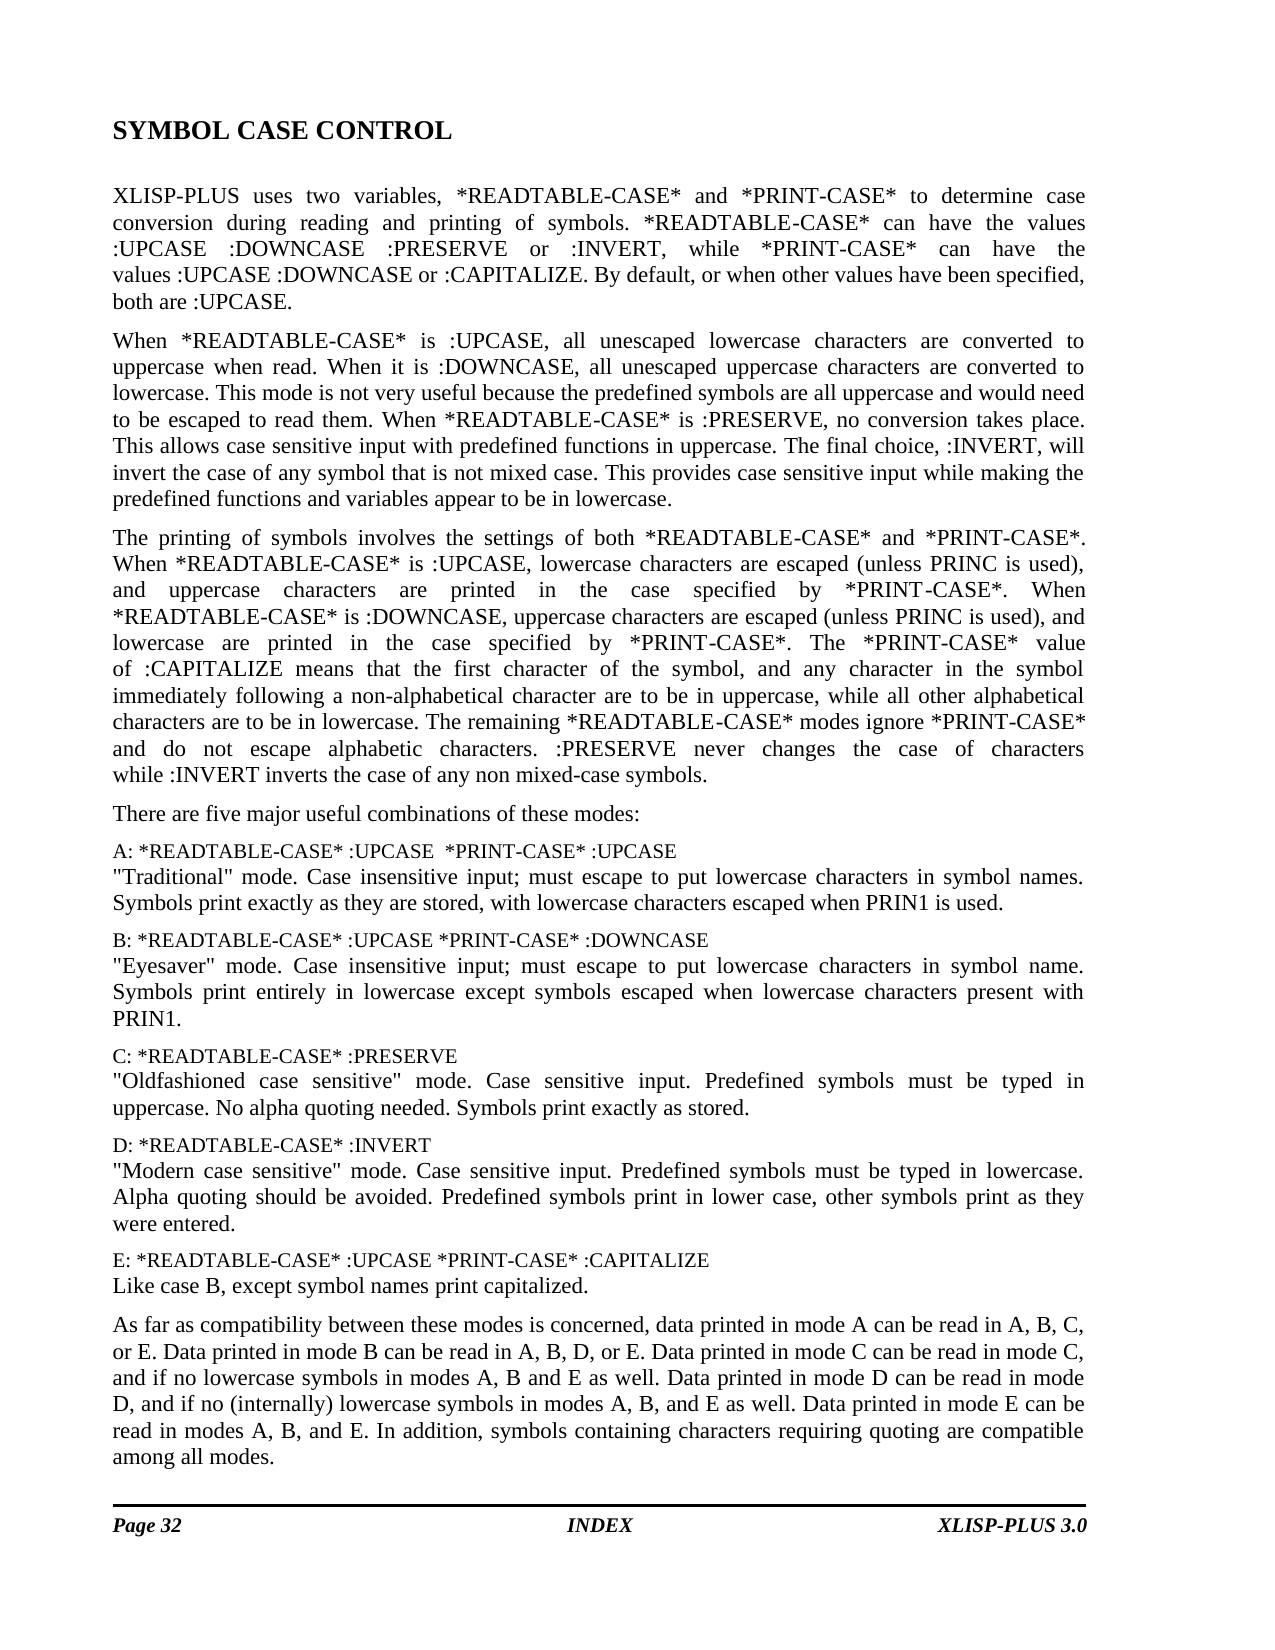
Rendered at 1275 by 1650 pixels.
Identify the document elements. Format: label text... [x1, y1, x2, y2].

text XLISP-PLUS uses two variables, *READTABLE-CASE* and *PRINT-CASE* to determine case conversion during reading and printing of symbols. *READTABLE-CASE* can have the values :UPCASE :DOWNCASE :PRESERVE or :INVERT, while *PRINT-CASE* can have the values :UPCASE :DOWNCASE or :CAPITALIZE. By default, or when other values have been specified, both are :UPCASE. [112, 182, 1086, 314]
subtitle SYMBOL CASE CONTROL [112, 114, 1086, 145]
text As far as compatibility between these modes is concerned, data printed in mode A can be read in A, B, C, or E. Data printed in mode B can be read in A, B, D, or E. Data printed in mode C can be read in mode C, and if no lowercase symbols in modes A, B and E as well. Data printed in mode D can be read in mode D, and if no (internally) lowercase symbols in modes A, B, and E as well. Data printed in mode E can be read in modes A, B, and E. In addition, symbols containing characters requiring quoting are compatible among all modes. [112, 1311, 1086, 1469]
text B: *READTABLE-CASE* :UPCASE *PRINT-CASE* :DOWNCASE [112, 928, 1086, 952]
text E: *READTABLE-CASE* :UPCASE *PRINT-CASE* :CAPITALIZE [112, 1248, 1086, 1272]
text When *READTABLE-CASE* is :UPCASE, all unescaped lowercase characters are converted to uppercase when read. When it is :DOWNCASE, all unescaped uppercase characters are converted to lowercase. This mode is not very useful because the predefined symbols are all uppercase and would need to be escaped to read them. When *READTABLE-CASE* is :PRESERVE, no conversion takes place. This allows case sensitive input with predefined functions in uppercase. The final choice, :INVERT, will invert the case of any symbol that is not mixed case. This provides case sensitive input while making the predefined functions and variables appear to be in lowercase. [112, 327, 1086, 511]
text D: *READTABLE-CASE* :INVERT [112, 1133, 1086, 1157]
text A: *READTABLE-CASE* :UPCASE *PRINT-CASE* :UPCASE [112, 839, 1086, 863]
text "Traditional" mode. Case insensitive input; must escape to put lowercase characters in symbol names. Symbols print exactly as they are stored, with lowercase characters escaped when PRIN1 is used. [112, 863, 1086, 915]
text "Eyesaver" mode. Case insensitive input; must escape to put lowercase characters in symbol name. Symbols print entirely in lowercase except symbols escaped when lowercase characters present with PRIN1. [112, 952, 1086, 1031]
text Like case B, except symbol names print capitalized. [112, 1272, 1086, 1299]
text There are five major useful combinations of these modes: [112, 800, 1086, 826]
text The printing of symbols involves the settings of both *READTABLE-CASE* and *PRINT-CASE*. When *READTABLE-CASE* is :UPCASE, lowercase characters are escaped (unless PRINC is used), and uppercase characters are printed in the case specified by *PRINT-CASE*. When *READTABLE-CASE* is :DOWNCASE, uppercase characters are escaped (unless PRINC is used), and lowercase are printed in the case specified by *PRINT-CASE*. The *PRINT-CASE* value of :CAPITALIZE means that the first character of the symbol, and any character in the symbol immediately following a non-alphabetical character are to be in uppercase, while all other alphabetical characters are to be in lowercase. The remaining *READTABLE-CASE* modes ignore *PRINT-CASE* and do not escape alphabetic characters. :PRESERVE never changes the case of characters while :INVERT inverts the case of any non mixed-case symbols. [112, 524, 1086, 787]
text "Modern case sensitive" mode. Case sensitive input. Predefined symbols must be typed in lowercase. Alpha quoting should be avoided. Predefined symbols print in lower case, other symbols print as they were entered. [112, 1157, 1086, 1236]
text C: *READTABLE-CASE* :PRESERVE [112, 1043, 1086, 1068]
text "Oldfashioned case sensitive" mode. Case sensitive input. Predefined symbols must be typed in uppercase. No alpha quoting needed. Symbols print exactly as stored. [112, 1068, 1086, 1120]
